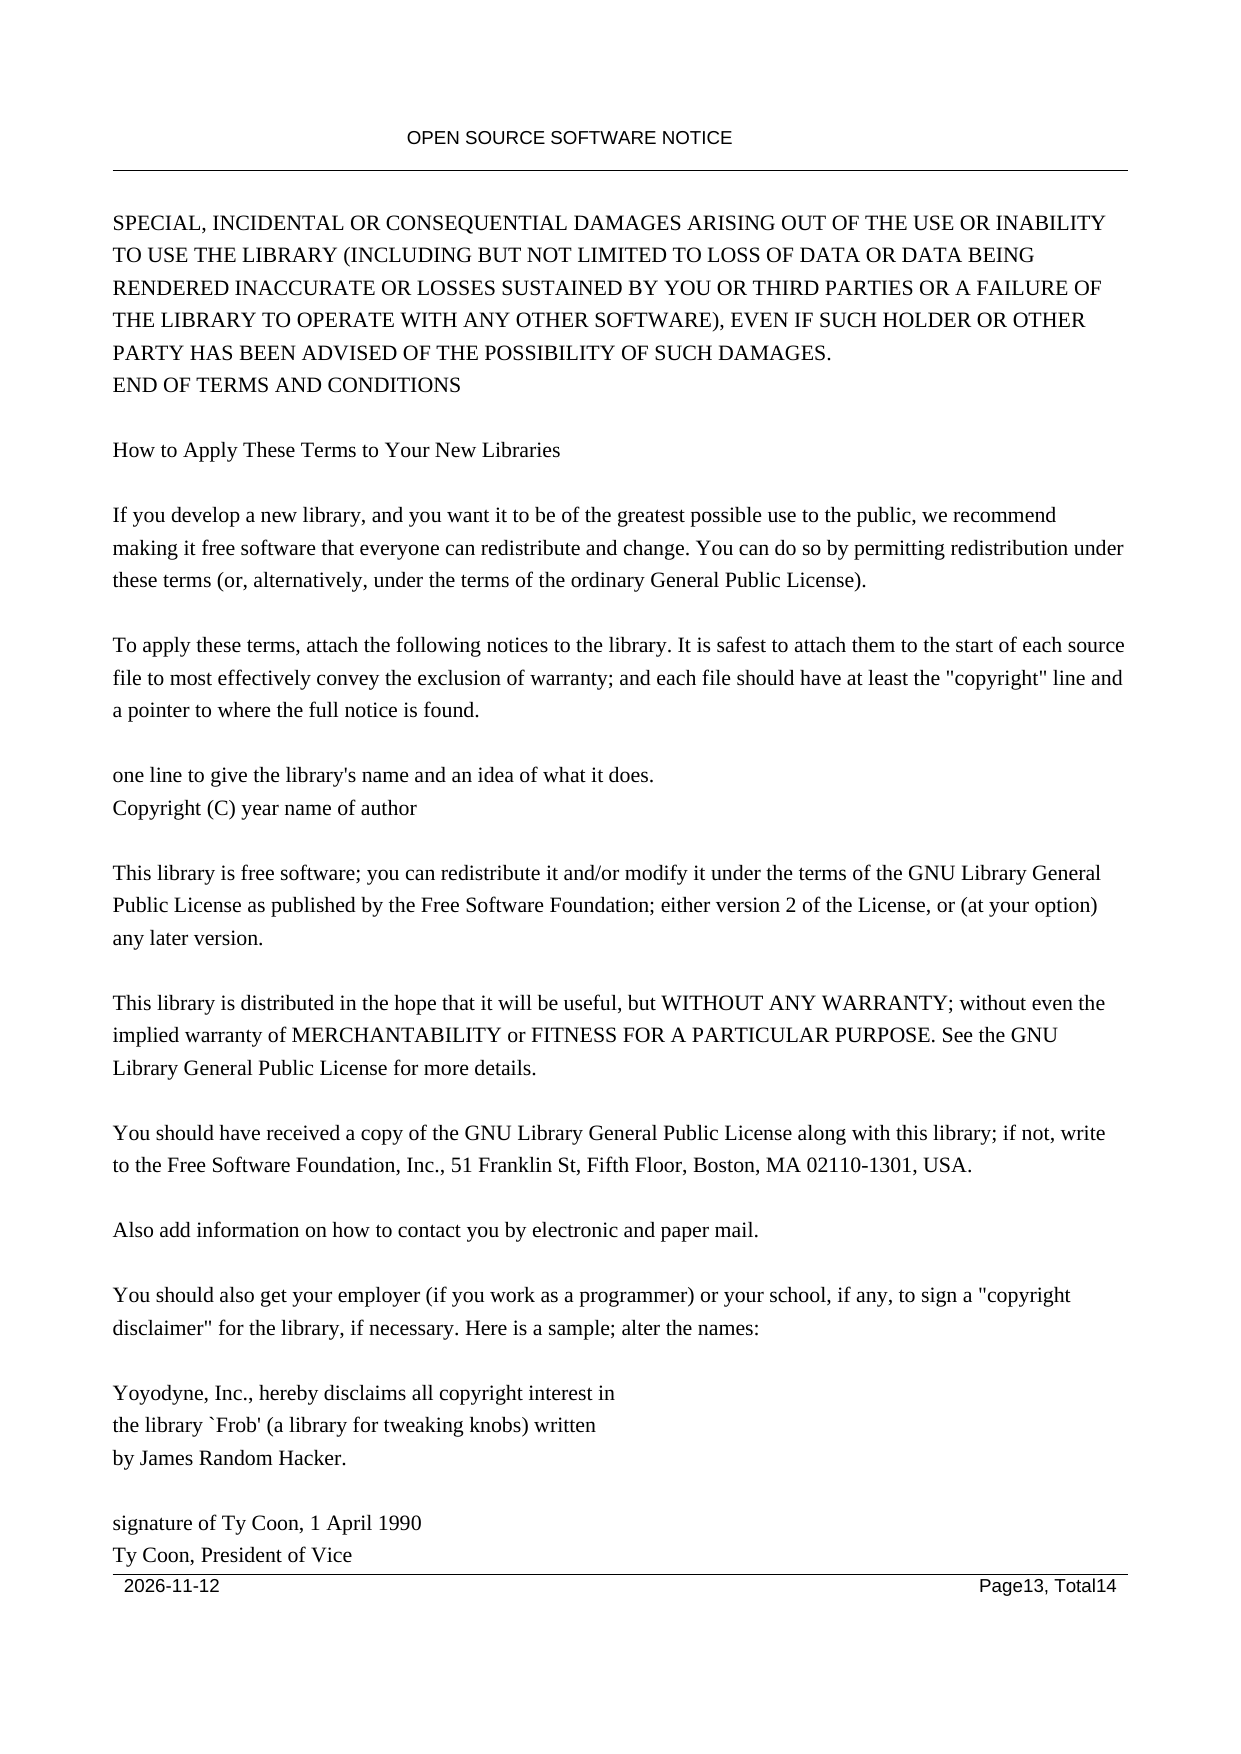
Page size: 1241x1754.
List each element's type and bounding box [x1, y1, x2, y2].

text [112, 206, 1128, 1571]
